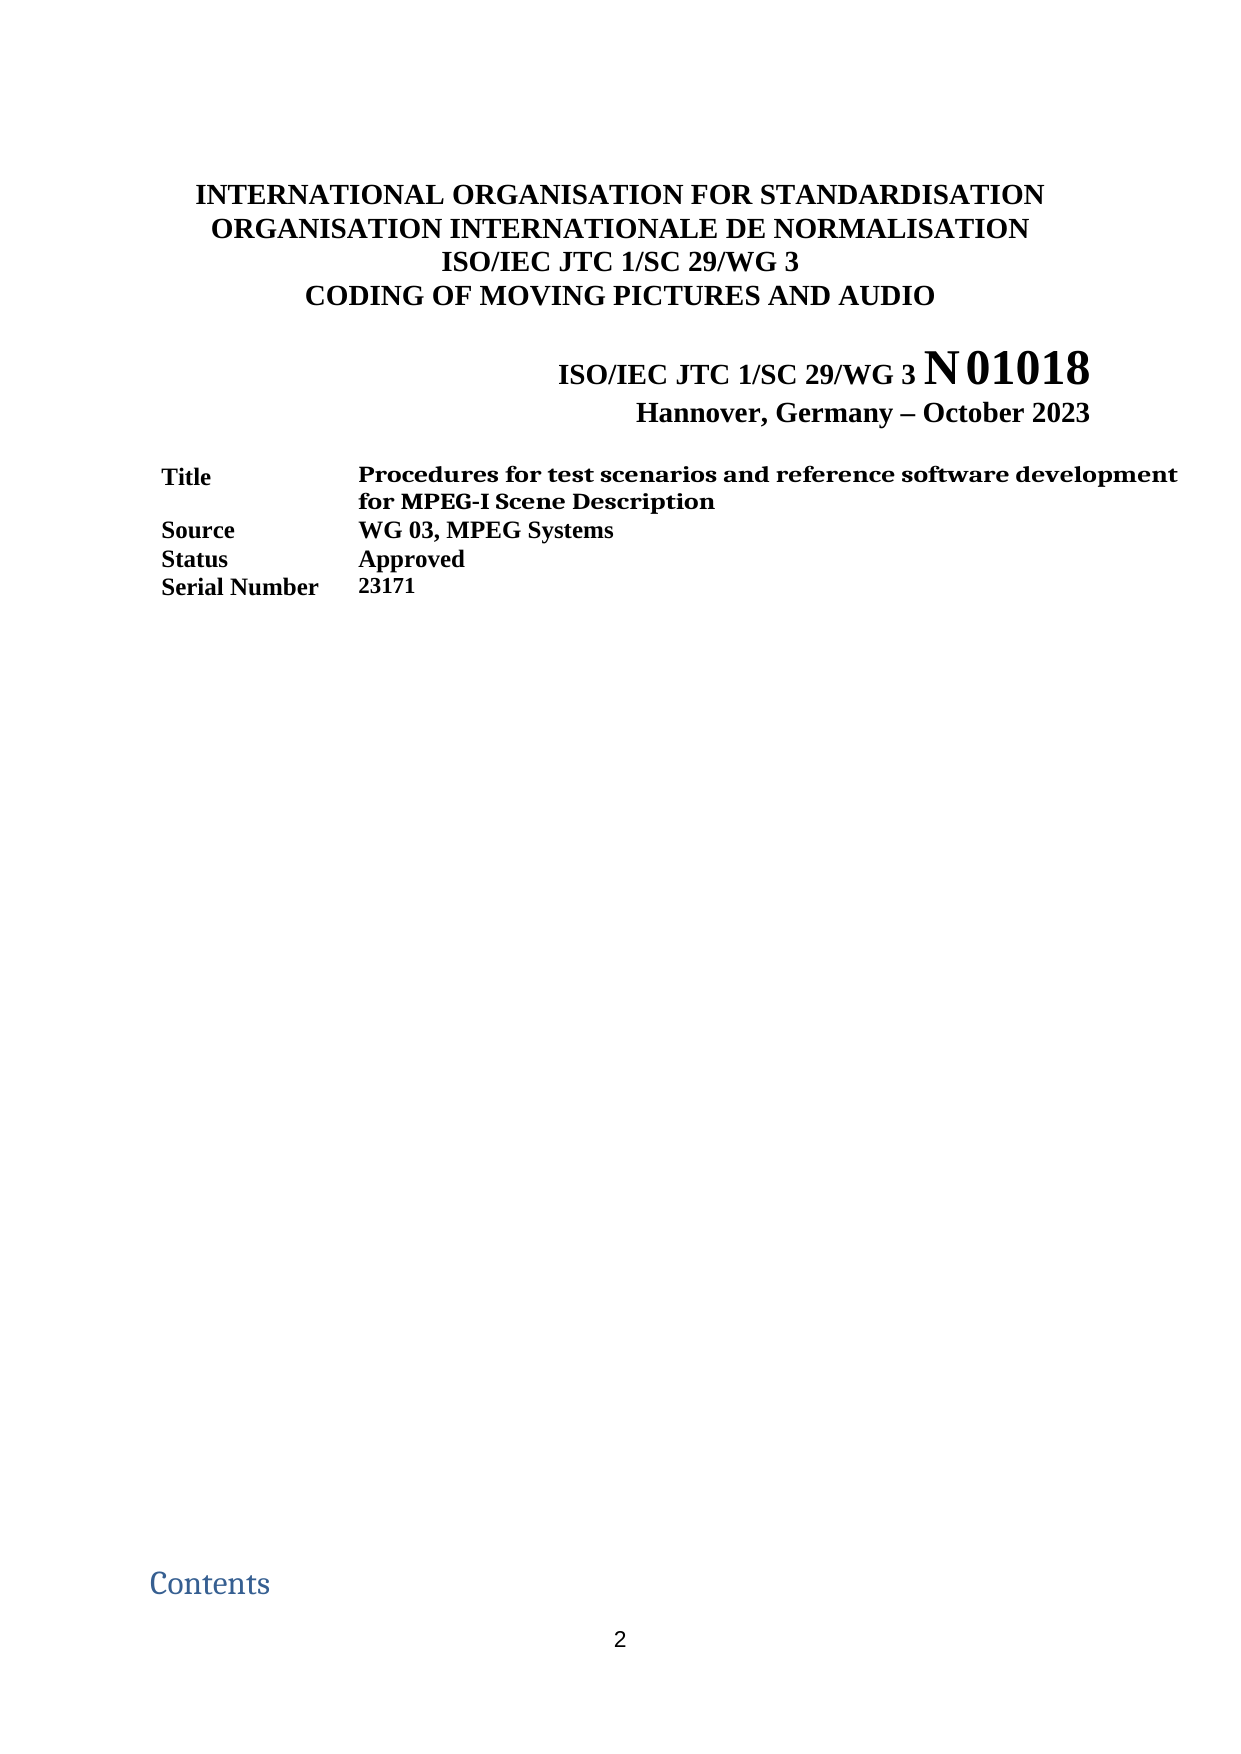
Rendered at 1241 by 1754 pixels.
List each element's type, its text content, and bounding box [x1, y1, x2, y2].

table_cell 23171 [347, 573, 1209, 601]
text CODING OF MOVING PICTURES AND AUDIO [150, 278, 1090, 311]
text ISO/IEC JTC 1/SC 29/WG 3 N 01018 [150, 338, 1090, 395]
table_cell Serial Number [150, 573, 347, 601]
table_header Procedures for test scenarios and reference software development for MPEG-I Scene Description [347, 462, 1209, 515]
table_cell Source [150, 515, 347, 544]
text Hannover, Germany – October 2023 [150, 395, 1090, 429]
table_cell Approved [347, 544, 1209, 572]
table_header Title [150, 462, 347, 515]
table_cell Status [150, 544, 347, 572]
text ISO/IEC JTC 1/SC 29/WG 3 [150, 244, 1090, 278]
table_cell WG 03, MPEG Systems [347, 515, 1209, 544]
text INTERNATIONAL ORGANISATION FOR STANDARDISATION [150, 177, 1090, 211]
text ORGANISATION INTERNATIONALE DE NORMALISATION [150, 211, 1090, 244]
